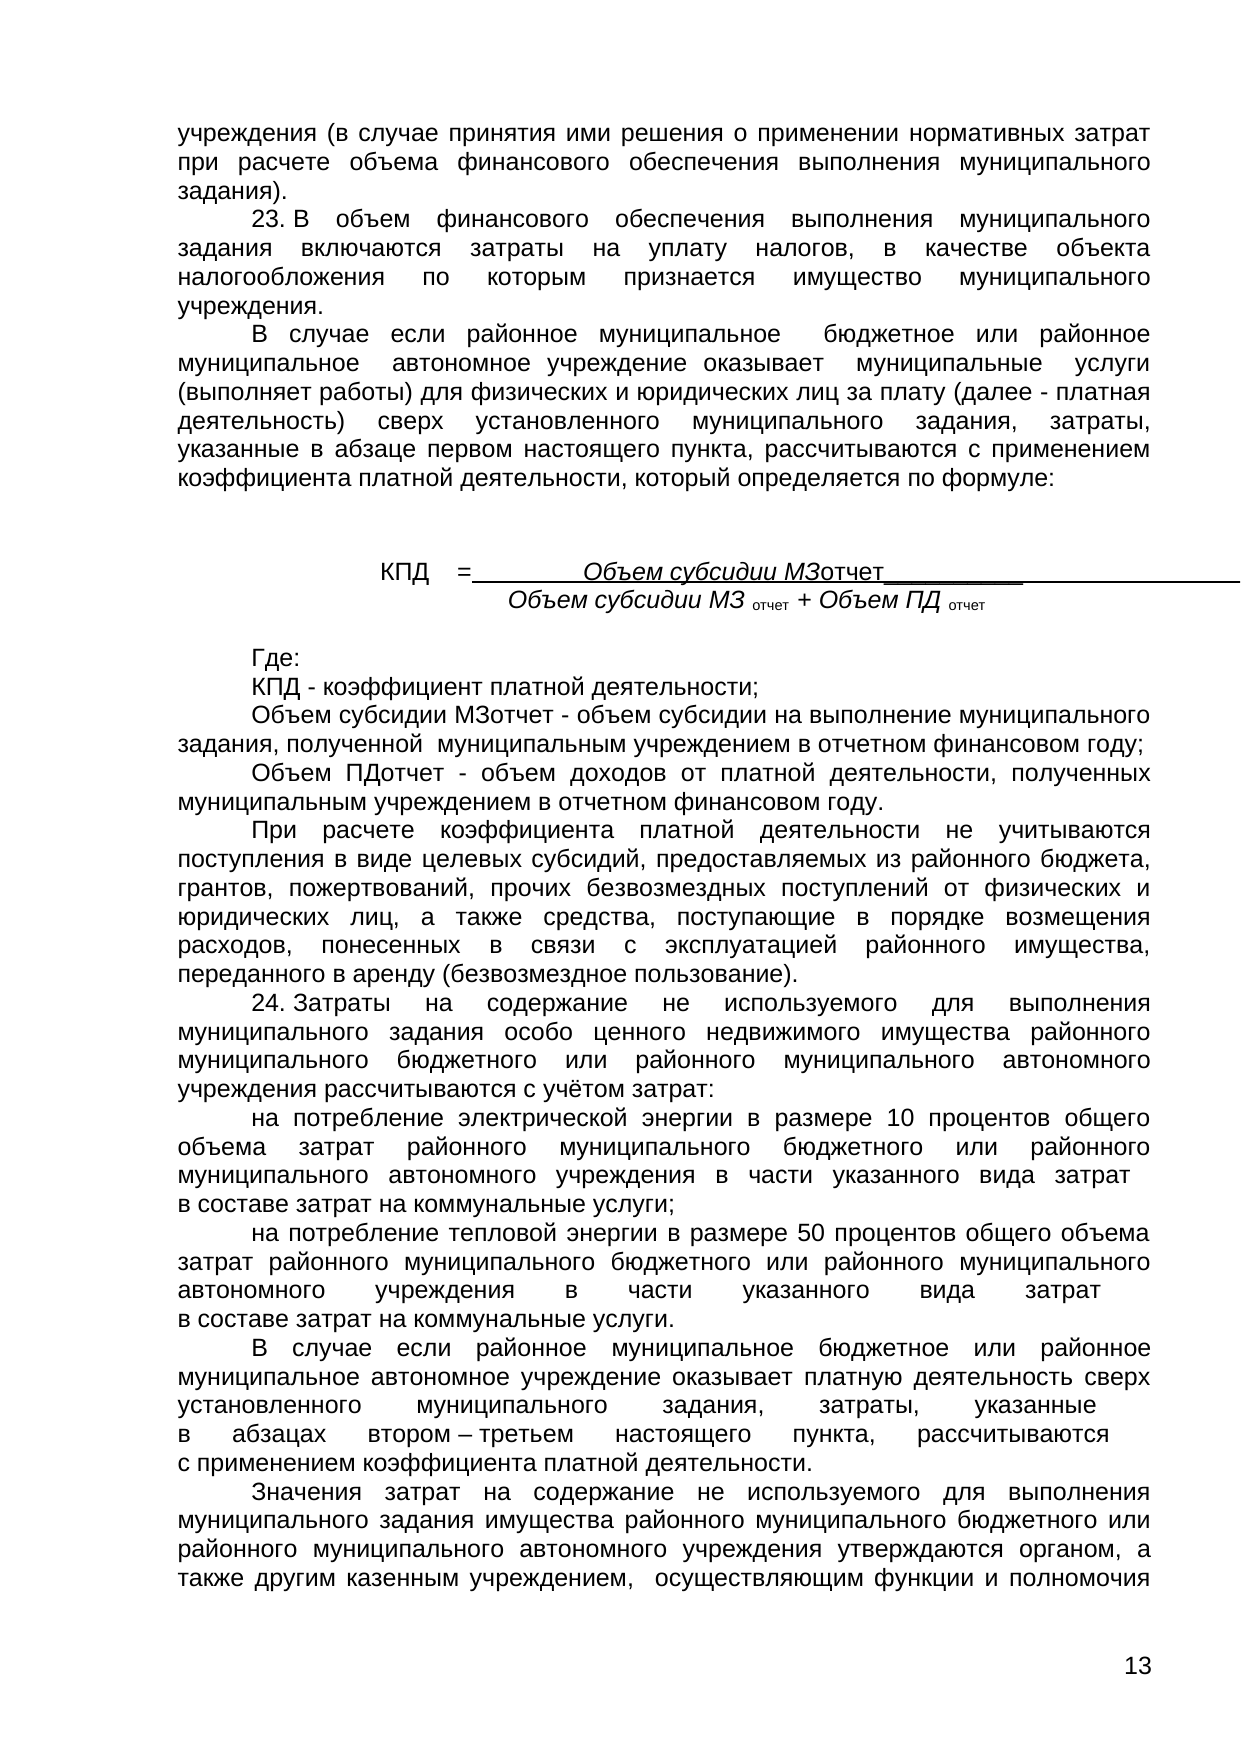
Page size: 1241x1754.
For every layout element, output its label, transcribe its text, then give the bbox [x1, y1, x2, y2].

text В случае если районное муниципальное бюджетное или районное муниципальное автономное учреждение оказывает платную деятельность сверх установленного муниципального задания, затраты, указанные в абзацах втором – третьем настоящего пункта, рассчитываются с применением коэффициента платной деятельности. [177, 1333, 1152, 1477]
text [177, 118, 1152, 204]
text КПД - коэффициент платной деятельности; [177, 672, 1152, 700]
text Объем субсидии МЗ отчет + Объем ПД отчет [177, 585, 1152, 614]
text 23. В объем финансового обеспечения выполнения муниципального задания включаются затраты на уплату налогов, в качестве объекта налогообложения по которым признается имущество муниципального учреждения. [177, 204, 1152, 319]
text При расчете коэффициента платной деятельности не учитываются поступления в виде целевых субсидий, предоставляемых из районного бюджета, грантов, пожертвований, прочих безвозмездных поступлений от физических и юридических лиц, а также средства, поступающие в порядке возмещения расходов, понесенных в связи с эксплуатацией районного имущества, переданного в аренду (безвозмездное пользование). [177, 815, 1152, 988]
text Объем ПДотчет - объем доходов от платной деятельности, полученных муниципальным учреждением в отчетном финансовом году. [177, 758, 1152, 815]
text на потребление электрической энергии в размере 10 процентов общего объема затрат районного муниципального бюджетного или районного муниципального автономного учреждения в части указанного вида затрат в составе затрат на коммунальные услуги; [177, 1103, 1152, 1218]
text на потребление тепловой энергии в размере 50 процентов общего объема затрат районного муниципального бюджетного или районного муниципального автономного учреждения в части указанного вида затрат в составе затрат на коммунальные услуги. [177, 1218, 1152, 1333]
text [177, 1477, 1152, 1592]
text В случае если районное муниципальное бюджетное или районное муниципальное автономное учреждение оказывает муниципальные услуги (выполняет работы) для физических и юридических лиц за плату (далее - платная деятельность) сверх установленного муниципального задания, затраты, указанные в абзаце первом настоящего пункта, рассчитываются с применением коэффициента платной деятельности, который определяется по формуле: [177, 319, 1152, 492]
text Объем субсидии МЗотчет - объем субсидии на выполнение муниципального задания, полученной муниципальным учреждением в отчетном финансовом году; [177, 700, 1152, 758]
text Где: [177, 643, 1152, 672]
text 24. Затраты на содержание не используемого для выполнения муниципального задания особо ценного недвижимого имущества районного муниципального бюджетного или районного муниципального автономного учреждения рассчитываются с учётом затрат: [177, 988, 1152, 1103]
text КПД = Объем субсидии МЗотчет__________ [177, 521, 1152, 585]
